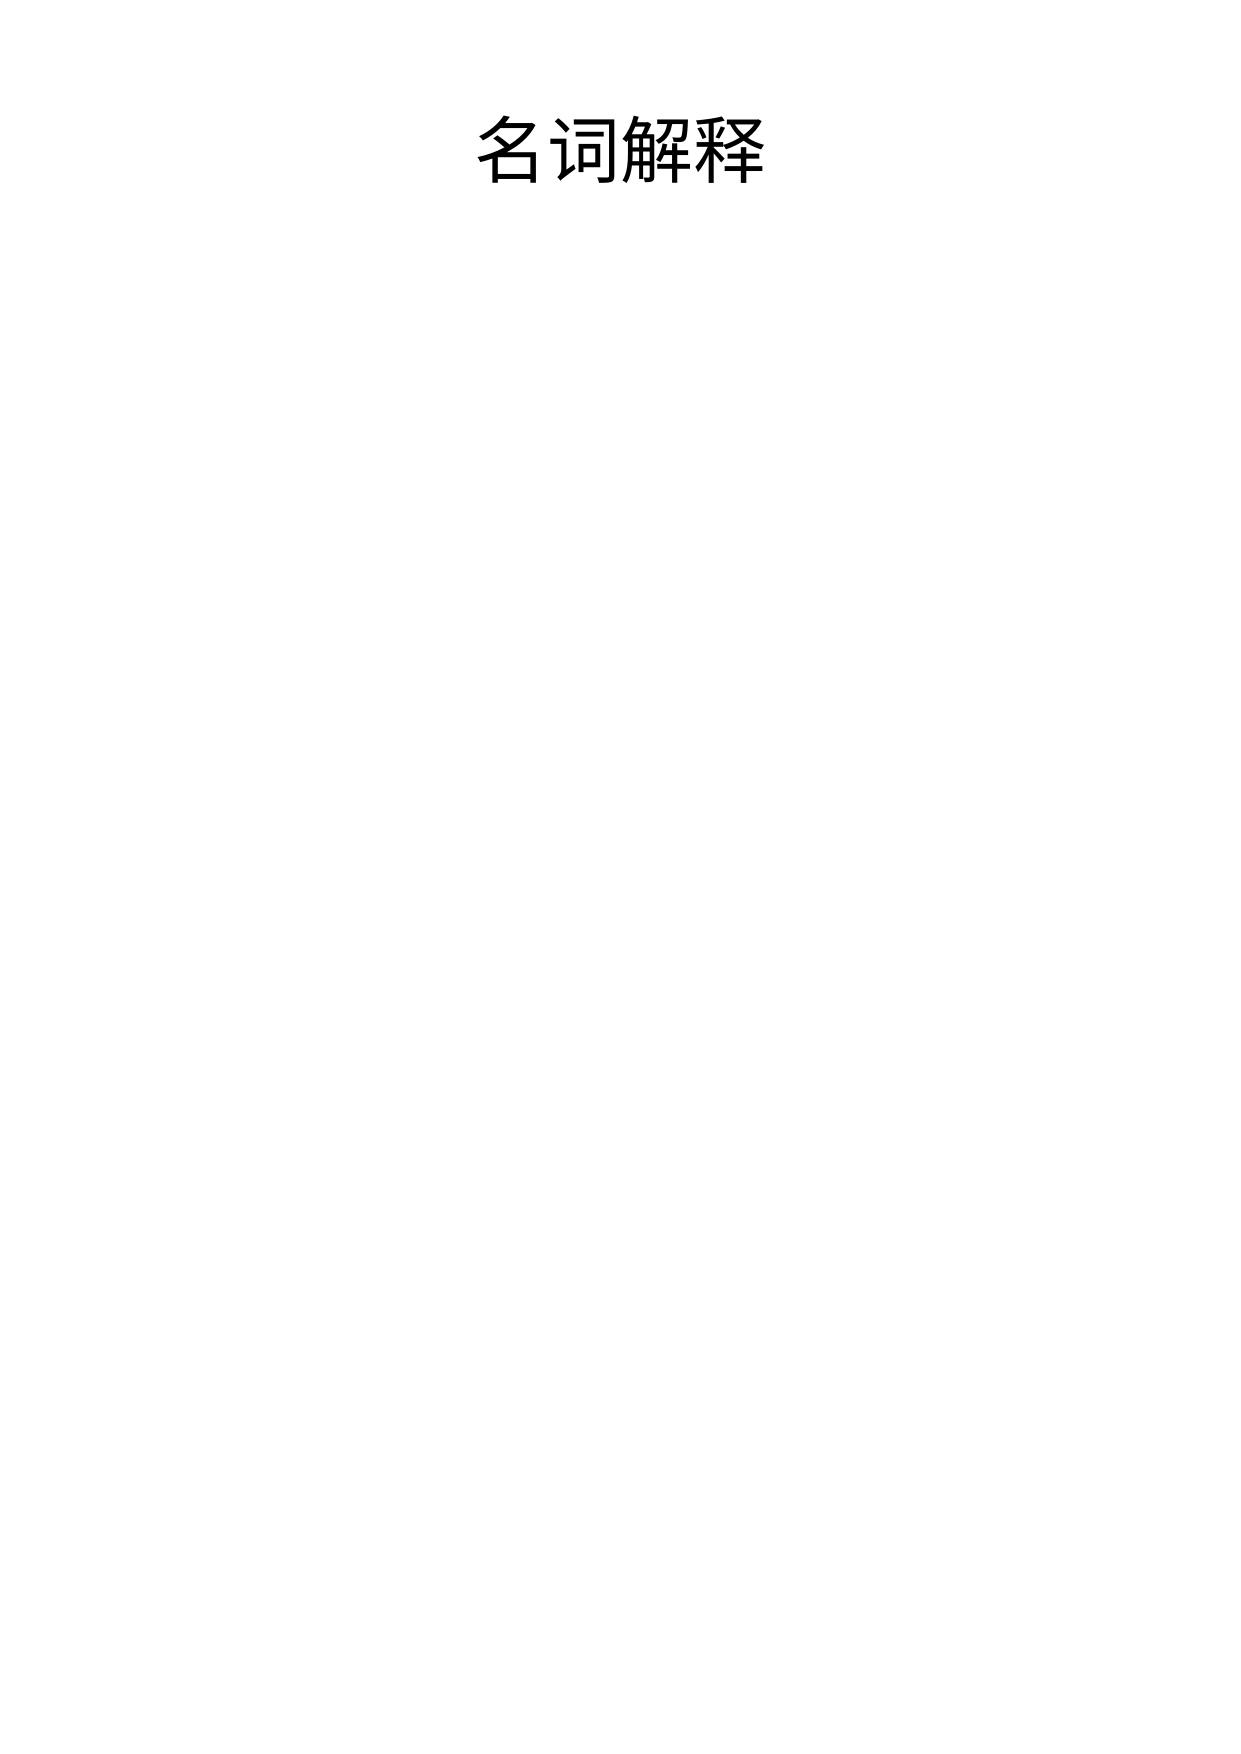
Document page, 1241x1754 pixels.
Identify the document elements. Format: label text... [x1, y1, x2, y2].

text 名词解释 [75, 81, 1165, 211]
